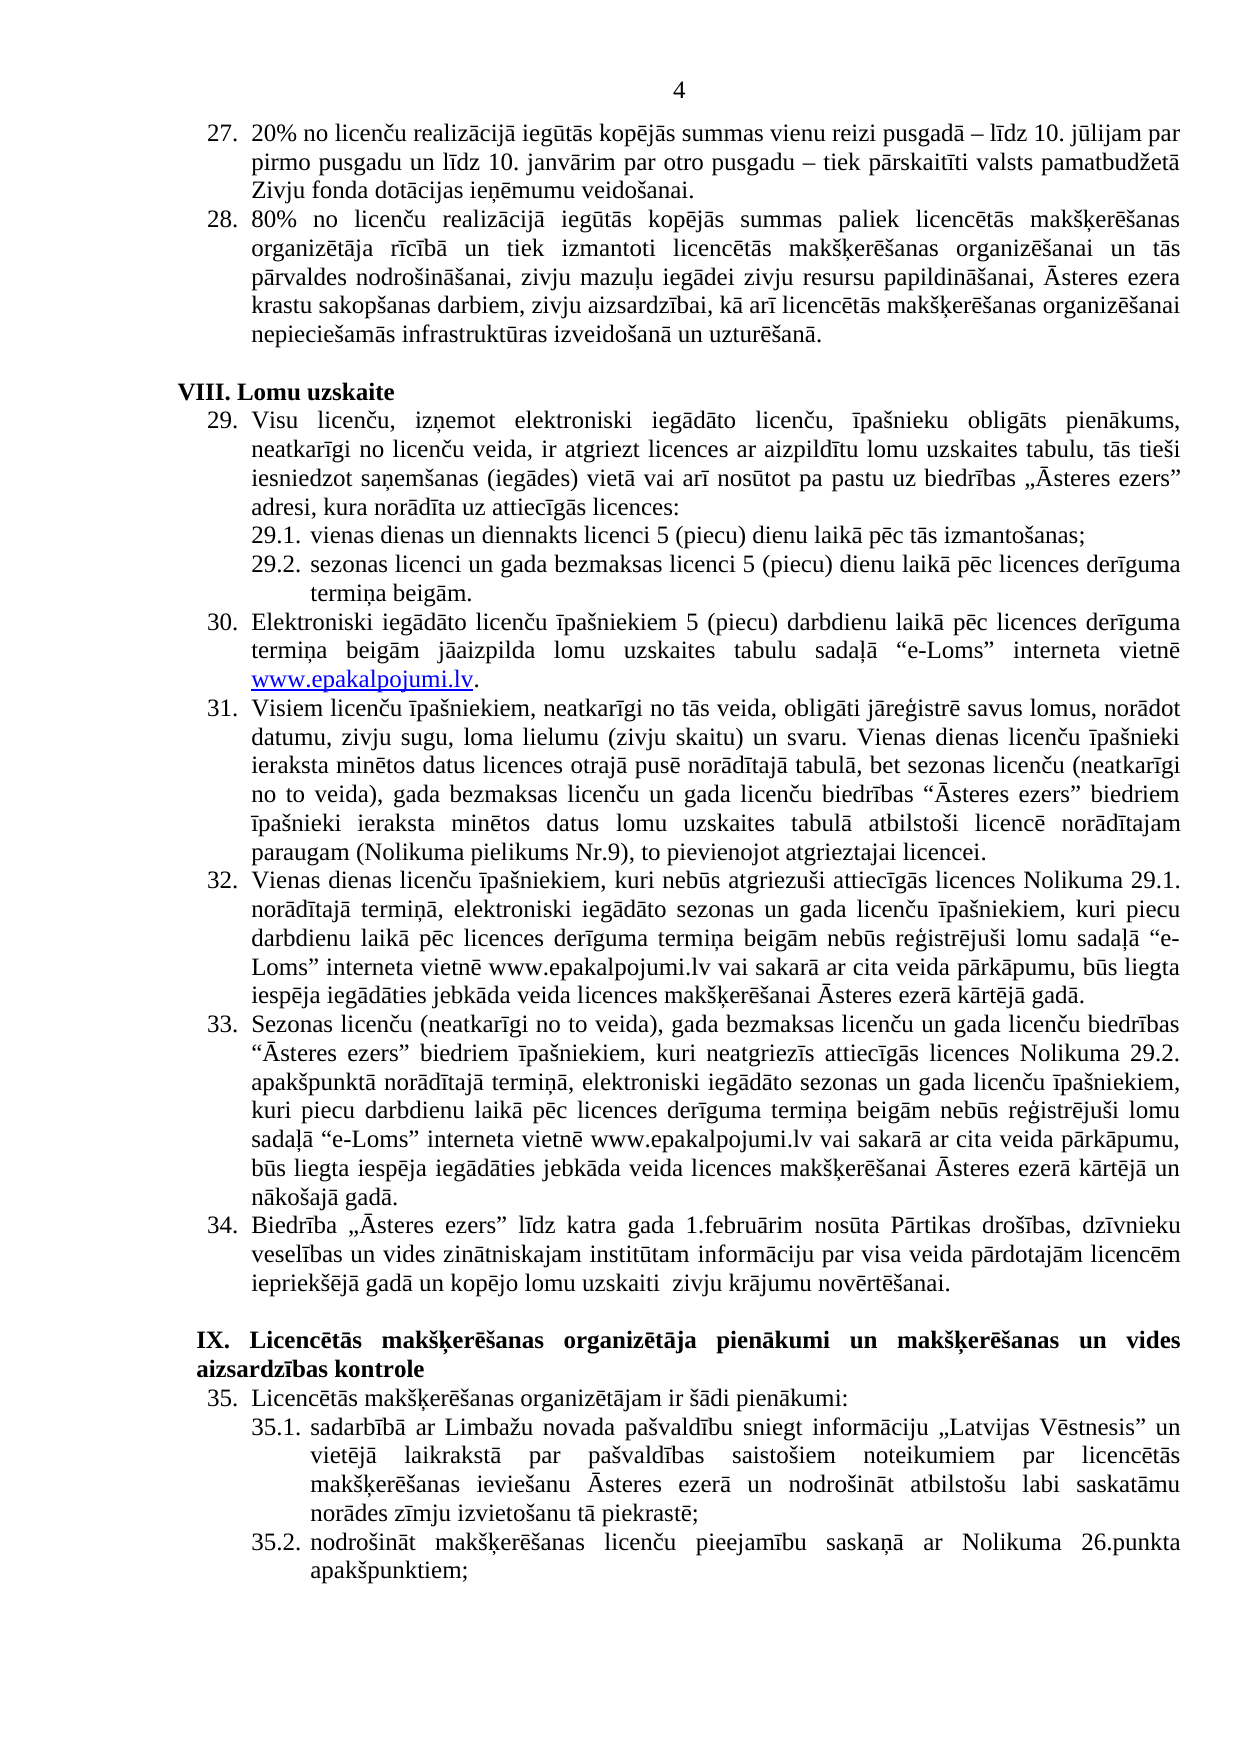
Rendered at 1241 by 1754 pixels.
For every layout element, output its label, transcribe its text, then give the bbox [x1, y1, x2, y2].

list Visiem licenču īpašniekiem, neatkarīgi no tās veida, obligāti jāreģistrē savus lomus, norādot datumu, zivju sugu, loma lielumu (zivju skaitu) un svaru. Vienas dienas licenču īpašnieki ieraksta minētos datus licences otrajā pusē norādītajā tabulā, bet sezonas licenču (neatkarīgi no to veida), gada bezmaksas licenču un gada licenču biedrības “Āsteres ezers” biedriem īpašnieki ieraksta minētos datus lomu uzskaites tabulā atbilstoši licencē norādītajam paraugam (Nolikuma pielikums Nr.9), to pievienojot atgrieztajai licencei. [207, 693, 1181, 866]
text IX. Licencētās makšķerēšanas organizētāja pienākumi un makšķerēšanas un vides aizsardzības kontrole [196, 1326, 1181, 1383]
list Licencētās makšķerēšanas organizētājam ir šādi pienākumi: [207, 1383, 1181, 1412]
list Sezonas licenču (neatkarīgi no to veida), gada bezmaksas licenču un gada licenču biedrības “Āsteres ezers” biedriem īpašniekiem, kuri neatgriezīs attiecīgās licences Nolikuma 29.2. apakšpunktā norādītajā termiņā, elektroniski iegādāto sezonas un gada licenču īpašniekiem, kuri piecu darbdienu laikā pēc licences derīguma termiņa beigām nebūs reģistrējuši lomu sadaļā “e-Loms” interneta vietnē www.epakalpojumi.lv vai sakarā ar cita veida pārkāpumu, būs liegta iespēja iegādāties jebkāda veida licences makšķerēšanai Āsteres ezerā kārtējā un nākošajā gadā. [207, 1009, 1181, 1211]
list sezonas licenci un gada bezmaksas licenci 5 (piecu) dienu laikā pēc licences derīguma termiņa beigām. [251, 549, 1181, 607]
list sadarbībā ar Limbažu novada pašvaldību sniegt informāciju „Latvijas Vēstnesis” un vietējā laikrakstā par pašvaldības saistošiem noteikumiem par licencētās makšķerēšanas ieviešanu Āsteres ezerā un nodrošināt atbilstošu labi saskatāmu norādes zīmju izvietošanu tā piekrastē; [251, 1412, 1181, 1527]
list Visu licenču, izņemot elektroniski iegādāto licenču, īpašnieku obligāts pienākums, neatkarīgi no licenču veida, ir atgriezt licences ar aizpildītu lomu uzskaites tabulu, tās tieši iesniedzot saņemšanas (iegādes) vietā vai arī nosūtot pa pastu uz biedrības „Āsteres ezers” adresi, kura norādīta uz attiecīgās licences: [207, 406, 1181, 521]
text VIII. Lomu uzskaite [177, 377, 1181, 406]
list Biedrība „Āsteres ezers” līdz katra gada 1.februārim nosūta Pārtikas drošības, dzīvnieku veselības un vides zinātniskajam institūtam informāciju par visa veida pārdotajām licencēm iepriekšējā gadā un kopējo lomu uzskaiti zivju krājumu novērtēšanai. [207, 1211, 1181, 1297]
list 20% no licenču realizācijā iegūtās kopējās summas vienu reizi pusgadā – līdz 10. jūlijam par pirmo pusgadu un līdz 10. janvārim par otro pusgadu – tiek pārskaitīti valsts pamatbudžetā Zivju fonda dotācijas ieņēmumu veidošanai. [207, 118, 1181, 204]
list vienas dienas un diennakts licenci 5 (piecu) dienu laikā pēc tās izmantošanas; [251, 521, 1181, 549]
list Vienas dienas licenču īpašniekiem, kuri nebūs atgriezuši attiecīgās licences Nolikuma 29.1. norādītajā termiņā, elektroniski iegādāto sezonas un gada licenču īpašniekiem, kuri piecu darbdienu laikā pēc licences derīguma termiņa beigām nebūs reģistrējuši lomu sadaļā “e-Loms” interneta vietnē www.epakalpojumi.lv vai sakarā ar cita veida pārkāpumu, būs liegta iespēja iegādāties jebkāda veida licences makšķerēšanai Āsteres ezerā kārtējā gadā. [207, 866, 1181, 1009]
list nodrošināt makšķerēšanas licenču pieejamību saskaņā ar Nolikuma 26.punkta apakšpunktiem; [251, 1527, 1181, 1584]
list 80% no licenču realizācijā iegūtās kopējās summas paliek licencētās makšķerēšanas organizētāja rīcībā un tiek izmantoti licencētās makšķerēšanas organizēšanai un tās pārvaldes nodrošināšanai, zivju mazuļu iegādei zivju resursu papildināšanai, Āsteres ezera krastu sakopšanas darbiem, zivju aizsardzībai, kā arī licencētās makšķerēšanas organizēšanai nepieciešamās infrastruktūras izveidošanā un uzturēšanā. [207, 204, 1181, 348]
list Elektroniski iegādāto licenču īpašniekiem 5 (piecu) darbdienu laikā pēc licences derīguma termiņa beigām jāaizpilda lomu uzskaites tabulu sadaļā “e-Loms” interneta vietnē www.epakalpojumi.lv. [207, 607, 1181, 693]
